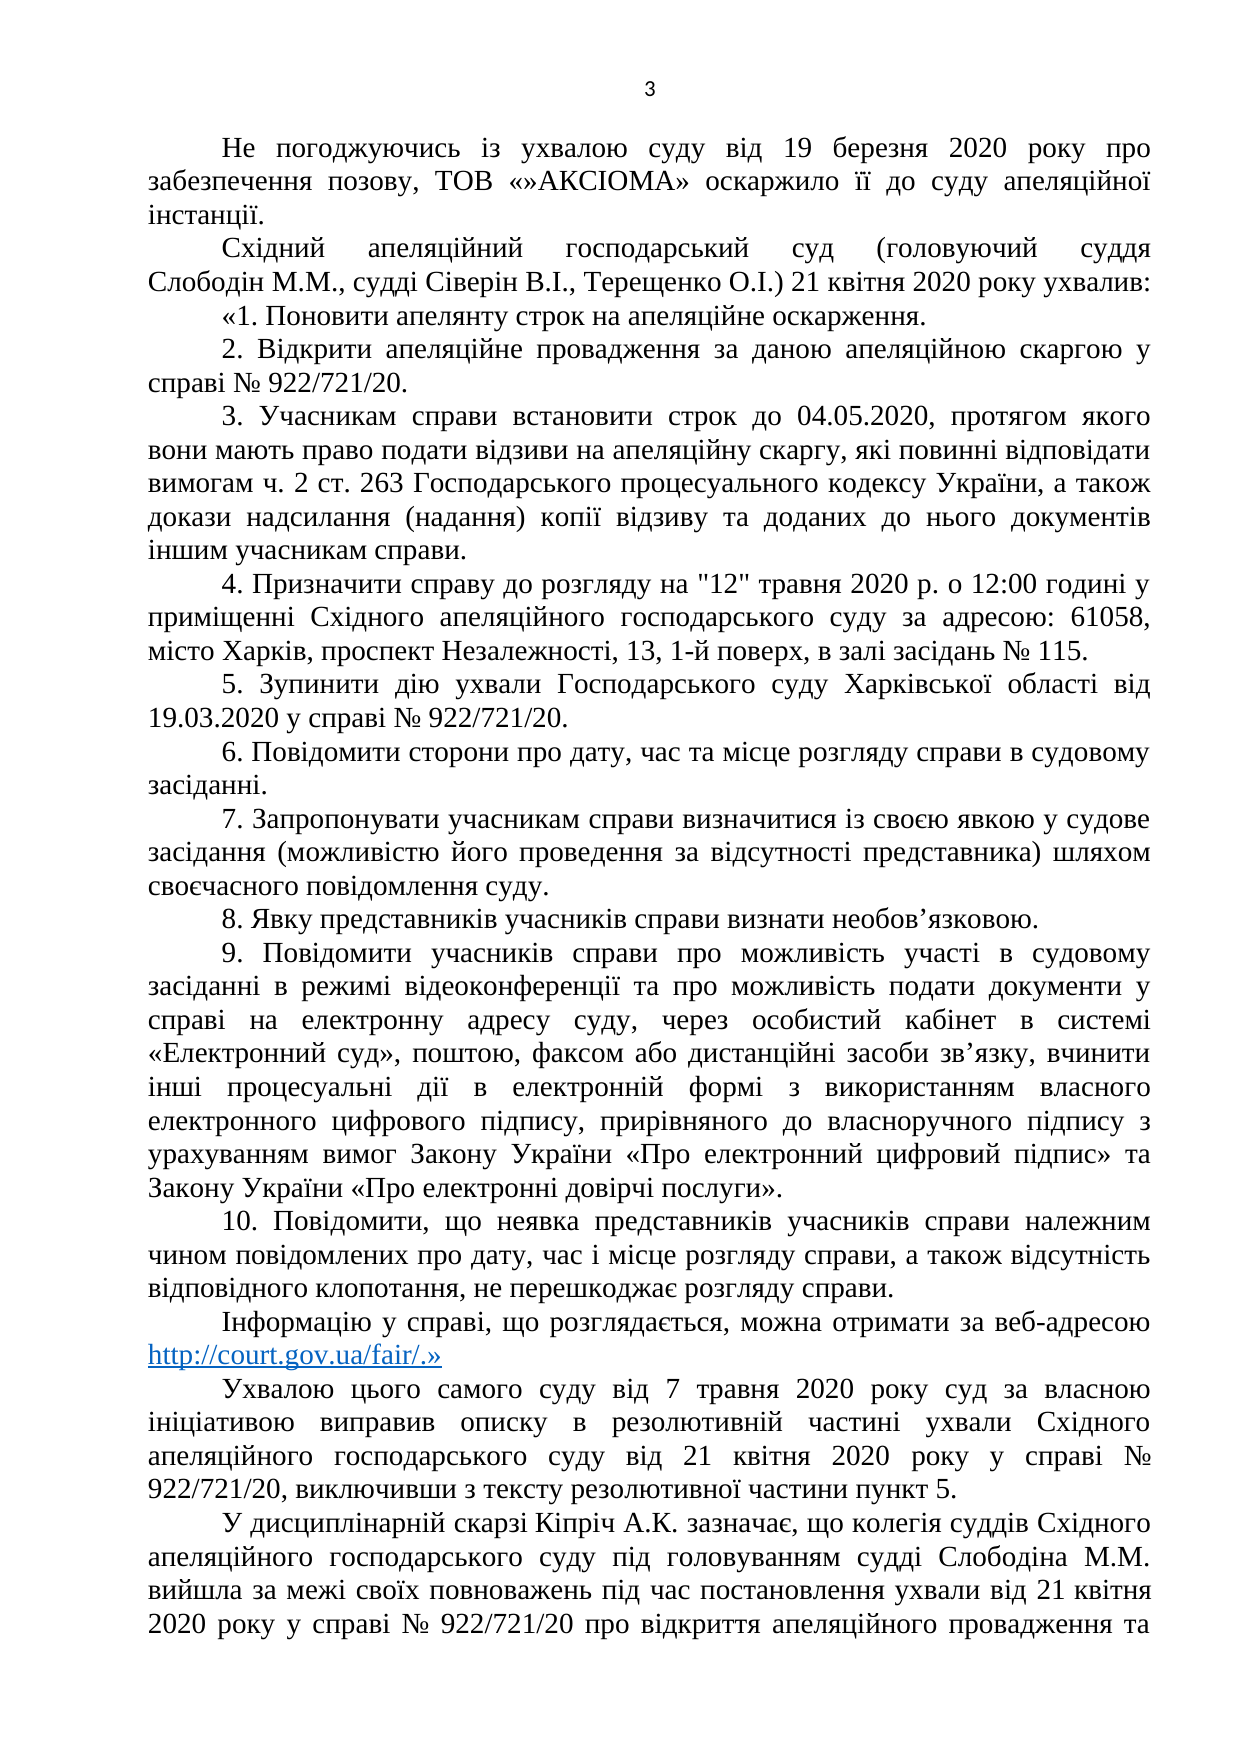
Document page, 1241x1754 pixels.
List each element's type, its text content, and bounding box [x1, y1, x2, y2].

text Інформацію у справі, що розглядається, можна отримати за веб-адресою http://court.gov.ua/fair/.» [148, 1304, 1152, 1371]
text 10. Повідомити, що неявка представників учасників справи належним чином повідомлених про дату, час і місце розгляду справи, а також відсутність відповідного клопотання, не перешкоджає розгляду справи. [148, 1203, 1152, 1304]
text Не погоджуючись із ухвалою суду від 19 березня 2020 року про забезпечення позову, ТОВ «»АКСІОМА» оскаржило її до суду апеляційної інстанції. [148, 130, 1152, 231]
text 4. Призначити справу до розгляду на "12" травня 2020 р. о 12:00 годині у приміщенні Східного апеляційного господарського суду за адресою: 61058, місто Харків, проспект Незалежності, 13, 1-й поверх, в залі засідань № 115. [148, 566, 1152, 667]
text 7. Запропонувати учасникам справи визначитися із своєю явкою у судове засідання (можливістю його проведення за відсутності представника) шляхом своєчасного повідомлення суду. [148, 801, 1152, 901]
text 3. Учасникам справи встановити строк до 04.05.2020, протягом якого вони мають право подати відзиви на апеляційну скаргу, які повинні відповідати вимогам ч. 2 ст. 263 Господарського процесуального кодексу України, а також докази надсилання (надання) копії відзиву та доданих до нього документів іншим учасникам справи. [148, 398, 1152, 566]
text 2. Відкрити апеляційне провадження за даною апеляційною скаргою у справі № 922/721/20. [148, 331, 1152, 398]
text 8. Явку представників учасників справи визнати необов’язковою. [148, 901, 1152, 935]
text «1. Поновити апелянту строк на апеляційне оскарження. [148, 298, 1152, 331]
text 5. Зупинити дію ухвали Господарського суду Харківської області від 19.03.2020 у справі № 922/721/20. [148, 667, 1152, 734]
text 6. Повідомити сторони про дату, час та місце розгляду справи в судовому засіданні. [148, 734, 1152, 801]
text Ухвалою цього самого суду від 7 травня 2020 року суд за власною ініціативою виправив описку в резолютивній частині ухвали Східного апеляційного господарського суду від 21 квітня 2020 року у справі № 922/721/20, виключивши з тексту резолютивної частини пункт 5. [148, 1371, 1152, 1505]
text Східний апеляційний господарський суд (головуючий суддя Слободін М.М., судді Сіверін В.І., Терещенко О.І.) 21 квітня 2020 року ухвалив: [148, 231, 1152, 298]
text 9. Повідомити учасників справи про можливість участі в судовому засіданні в режимі відеоконференції та про можливість подати документи у справі на електронну адресу суду, через особистий кабінет в системі «Електронний суд», поштою, факсом або дистанційні засоби зв’язку, вчинити інші процесуальні дії в електронній формі з використанням власного електронного цифрового підпису, прирівняного до власноручного підпису з урахуванням вимог Закону України «Про електронний цифровий підпис» та Закону України «Про електронні довірчі послуги». [148, 935, 1152, 1203]
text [148, 1505, 1152, 1639]
